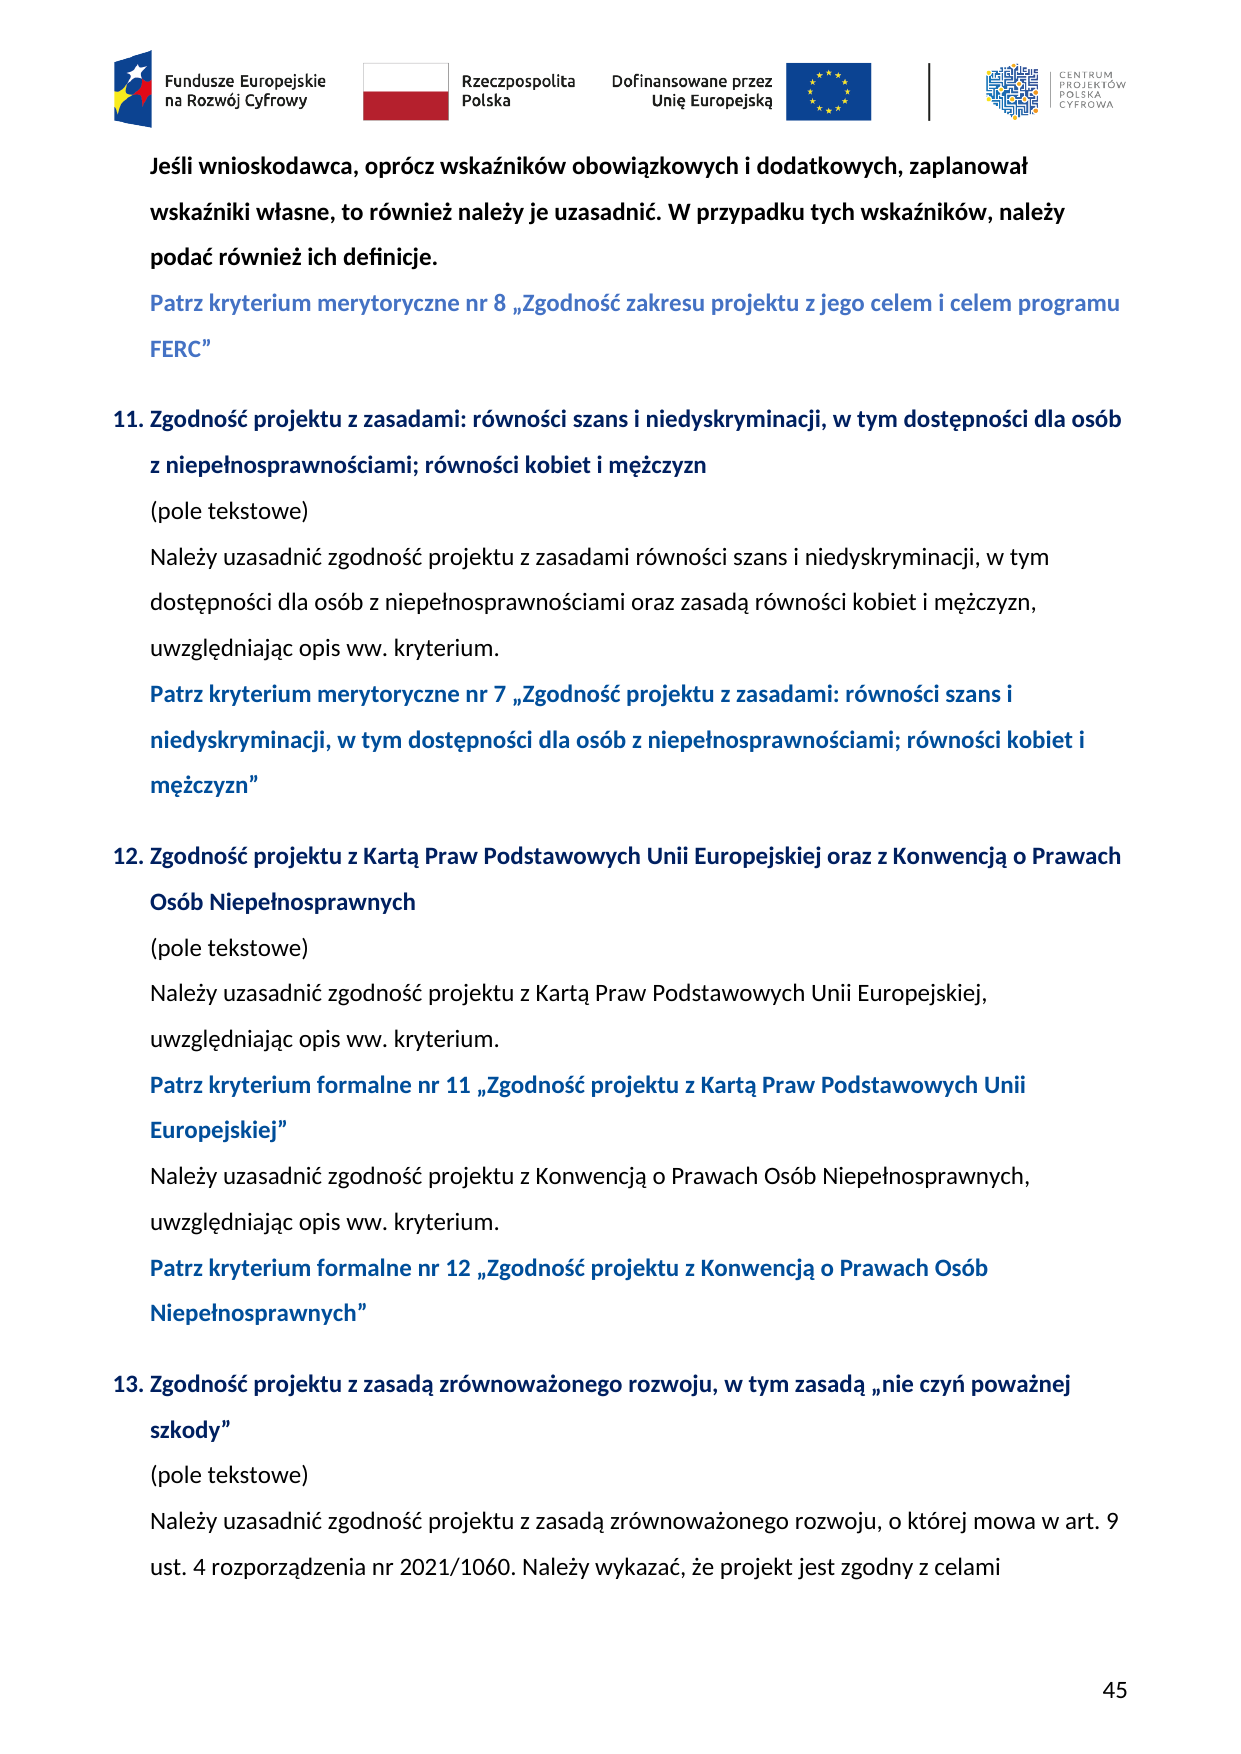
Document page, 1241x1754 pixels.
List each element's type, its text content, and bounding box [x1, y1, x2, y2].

subtitle Zgodność projektu z zasadą zrównoważonego rozwoju, w tym zasadą „nie czyń poważnej szkody” [112, 1368, 1128, 1444]
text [150, 1505, 1128, 1582]
text Patrz kryterium merytoryczne nr 8 „Zgodność zakresu projektu z jego celem i celem programu FERC” [150, 287, 1128, 363]
text Jeśli wnioskodawca, oprócz wskaźników obowiązkowych i dodatkowych, zaplanował wskaźniki własne, to również należy je uzasadnić. W przypadku tych wskaźników, należy podać również ich definicje. [150, 150, 1128, 272]
text Patrz kryterium formalne nr 11 „Zgodność projektu z Kartą Praw Podstawowych Unii Europejskiej” [150, 1069, 1128, 1145]
text Należy uzasadnić zgodność projektu z Kartą Praw Podstawowych Unii Europejskiej, uwzględniając opis ww. kryterium. [150, 977, 1128, 1054]
text Należy uzasadnić zgodność projektu z Konwencją o Prawach Osób Niepełnosprawnych, uwzględniając opis ww. kryterium. [150, 1160, 1128, 1237]
text (pole tekstowe) [150, 932, 1128, 962]
picture [114, 50, 1126, 128]
text Należy uzasadnić zgodność projektu z zasadami równości szans i niedyskryminacji, w tym dostępności dla osób z niepełnosprawnościami oraz zasadą równości kobiet i mężczyzn, uwzględniając opis ww. kryterium. [150, 541, 1128, 663]
text Patrz kryterium formalne nr 12 „Zgodność projektu z Konwencją o Prawach Osób Niepełnosprawnych” [150, 1252, 1128, 1328]
text Patrz kryterium merytoryczne nr 7 „Zgodność projektu z zasadami: równości szans i niedyskryminacji, w tym dostępności dla osób z niepełnosprawnościami; równości kobiet i mężczyzn” [150, 678, 1128, 800]
subtitle Zgodność projektu z zasadami: równości szans i niedyskryminacji, w tym dostępności dla osób z niepełnosprawnościami; równości kobiet i mężczyzn [112, 404, 1128, 480]
text (pole tekstowe) [150, 1460, 1128, 1490]
subtitle Zgodność projektu z Kartą Praw Podstawowych Unii Europejskiej oraz z Konwencją o Prawach Osób Niepełnosprawnych [112, 840, 1128, 916]
text (pole tekstowe) [150, 495, 1128, 526]
